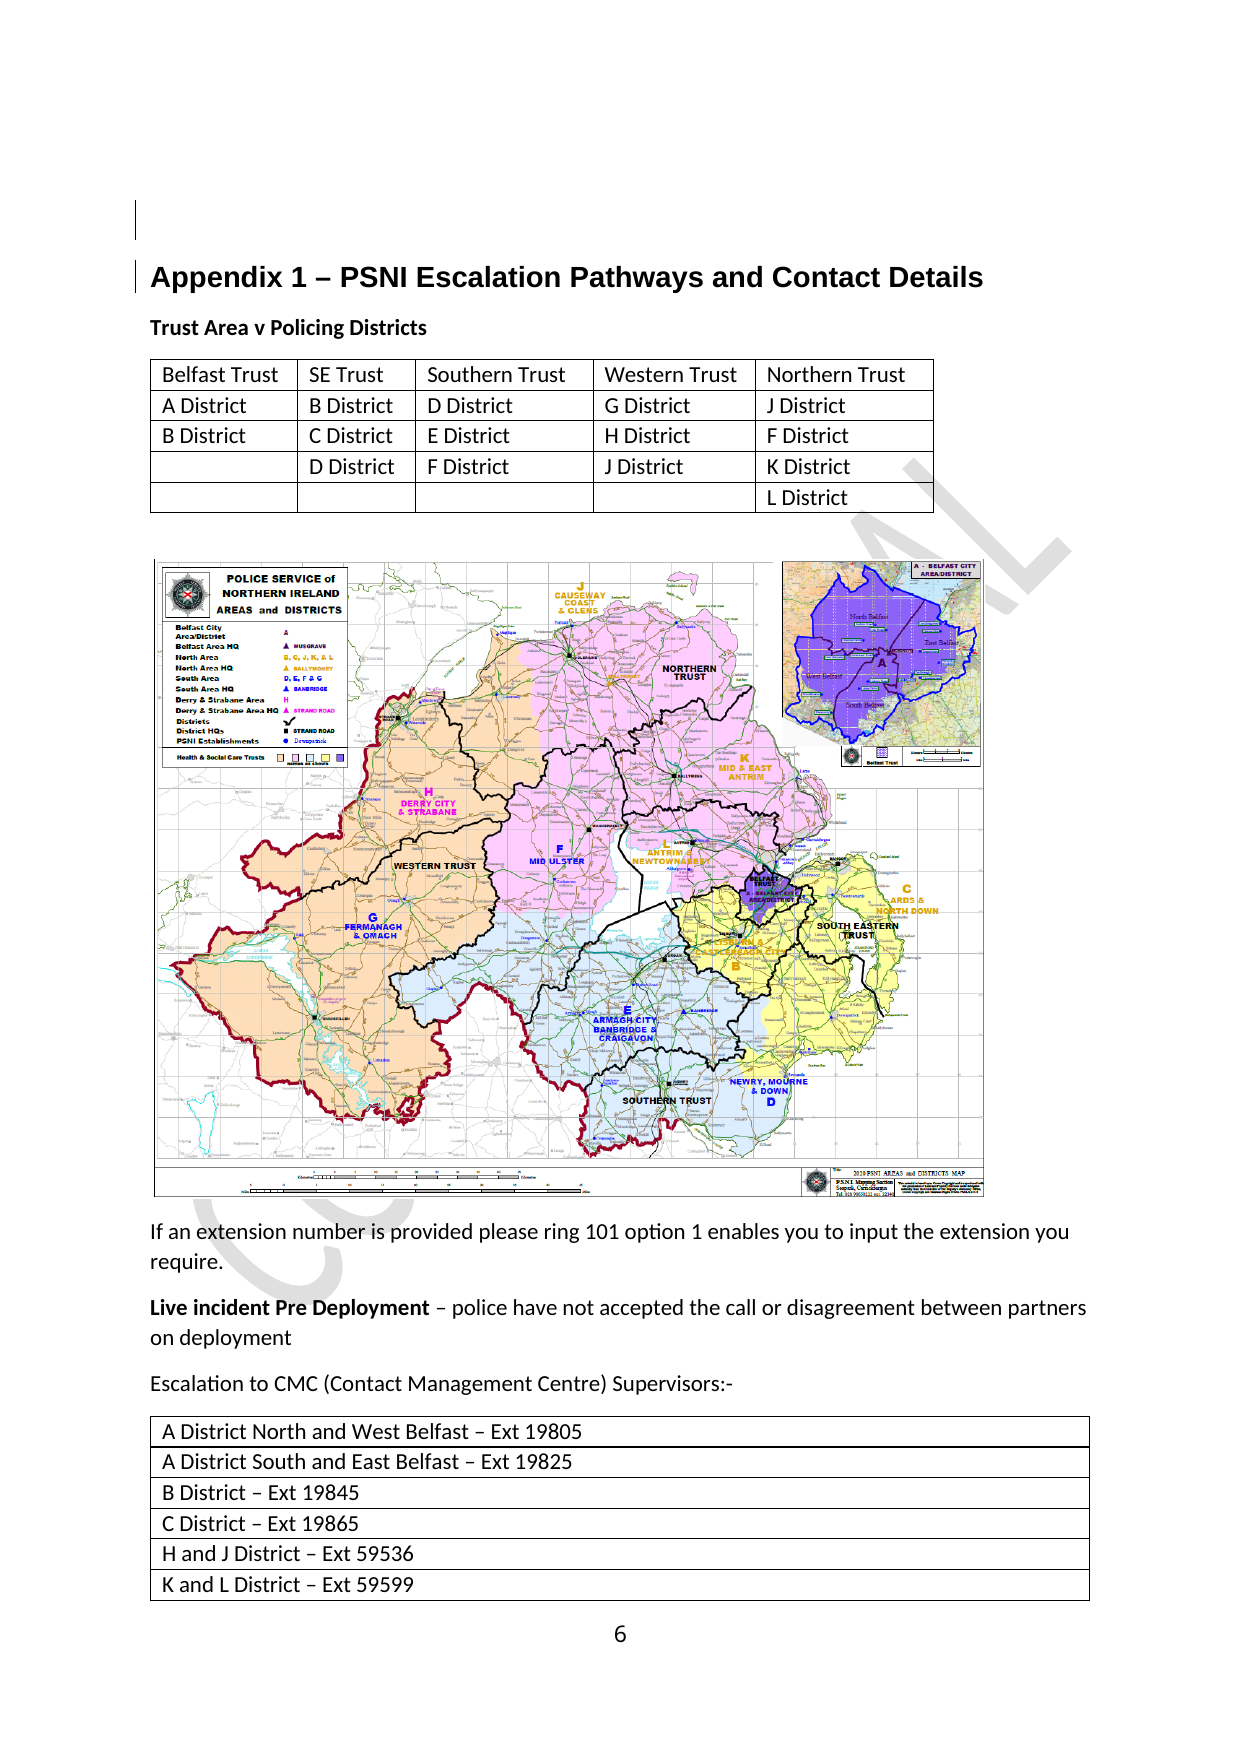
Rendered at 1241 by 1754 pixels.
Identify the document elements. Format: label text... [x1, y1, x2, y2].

table_cell C District – Ext 19865 [151, 1509, 1089, 1538]
table_cell F District [416, 452, 593, 482]
table_cell E District [416, 421, 593, 451]
text Escalation to CMC (Contact Management Centre) Supervisors:- [150, 1369, 1090, 1397]
table_cell [298, 483, 415, 512]
table_cell B District [298, 391, 415, 420]
table_cell B District [151, 421, 297, 451]
table_cell J District [594, 452, 755, 482]
table_cell [151, 483, 297, 512]
table_header A District North and West Belfast – Ext 19805 [151, 1417, 1089, 1446]
table_cell [416, 483, 593, 512]
table_cell G District [594, 391, 755, 420]
table_cell A District South and East Belfast – Ext 19825 [151, 1448, 1089, 1477]
table_cell A District [151, 391, 297, 420]
table_header Northern Trust [756, 360, 933, 390]
table_header Southern Trust [416, 360, 593, 390]
table_cell C District [298, 421, 415, 451]
table_cell D District [298, 452, 415, 482]
table_cell K and L District – Ext 59599 [151, 1570, 1089, 1599]
text Trust Area v Policing Districts [150, 313, 1090, 341]
text Live incident Pre Deployment – police have not accepted the call or disagreement between partners on deployment [150, 1293, 1090, 1351]
table_header Belfast Trust [151, 360, 297, 390]
text Appendix 1 – PSNI Escalation Pathways and Contact Details [150, 260, 1090, 293]
table_header Western Trust [594, 360, 755, 390]
table_cell F District [756, 421, 933, 451]
text If an extension number is provided please ring 101 option 1 enables you to input the extension you require. [150, 1217, 1090, 1275]
picture [150, 559, 986, 1199]
table_cell H and J District – Ext 59536 [151, 1539, 1089, 1569]
table_cell B District – Ext 19845 [151, 1478, 1089, 1508]
table_cell L District [756, 483, 933, 512]
table_cell [151, 452, 297, 482]
table_header SE Trust [298, 360, 415, 390]
table_cell [594, 483, 755, 512]
table_cell K District [756, 452, 933, 482]
table_cell J District [756, 391, 933, 420]
table_cell H District [594, 421, 755, 451]
table_cell D District [416, 391, 593, 420]
